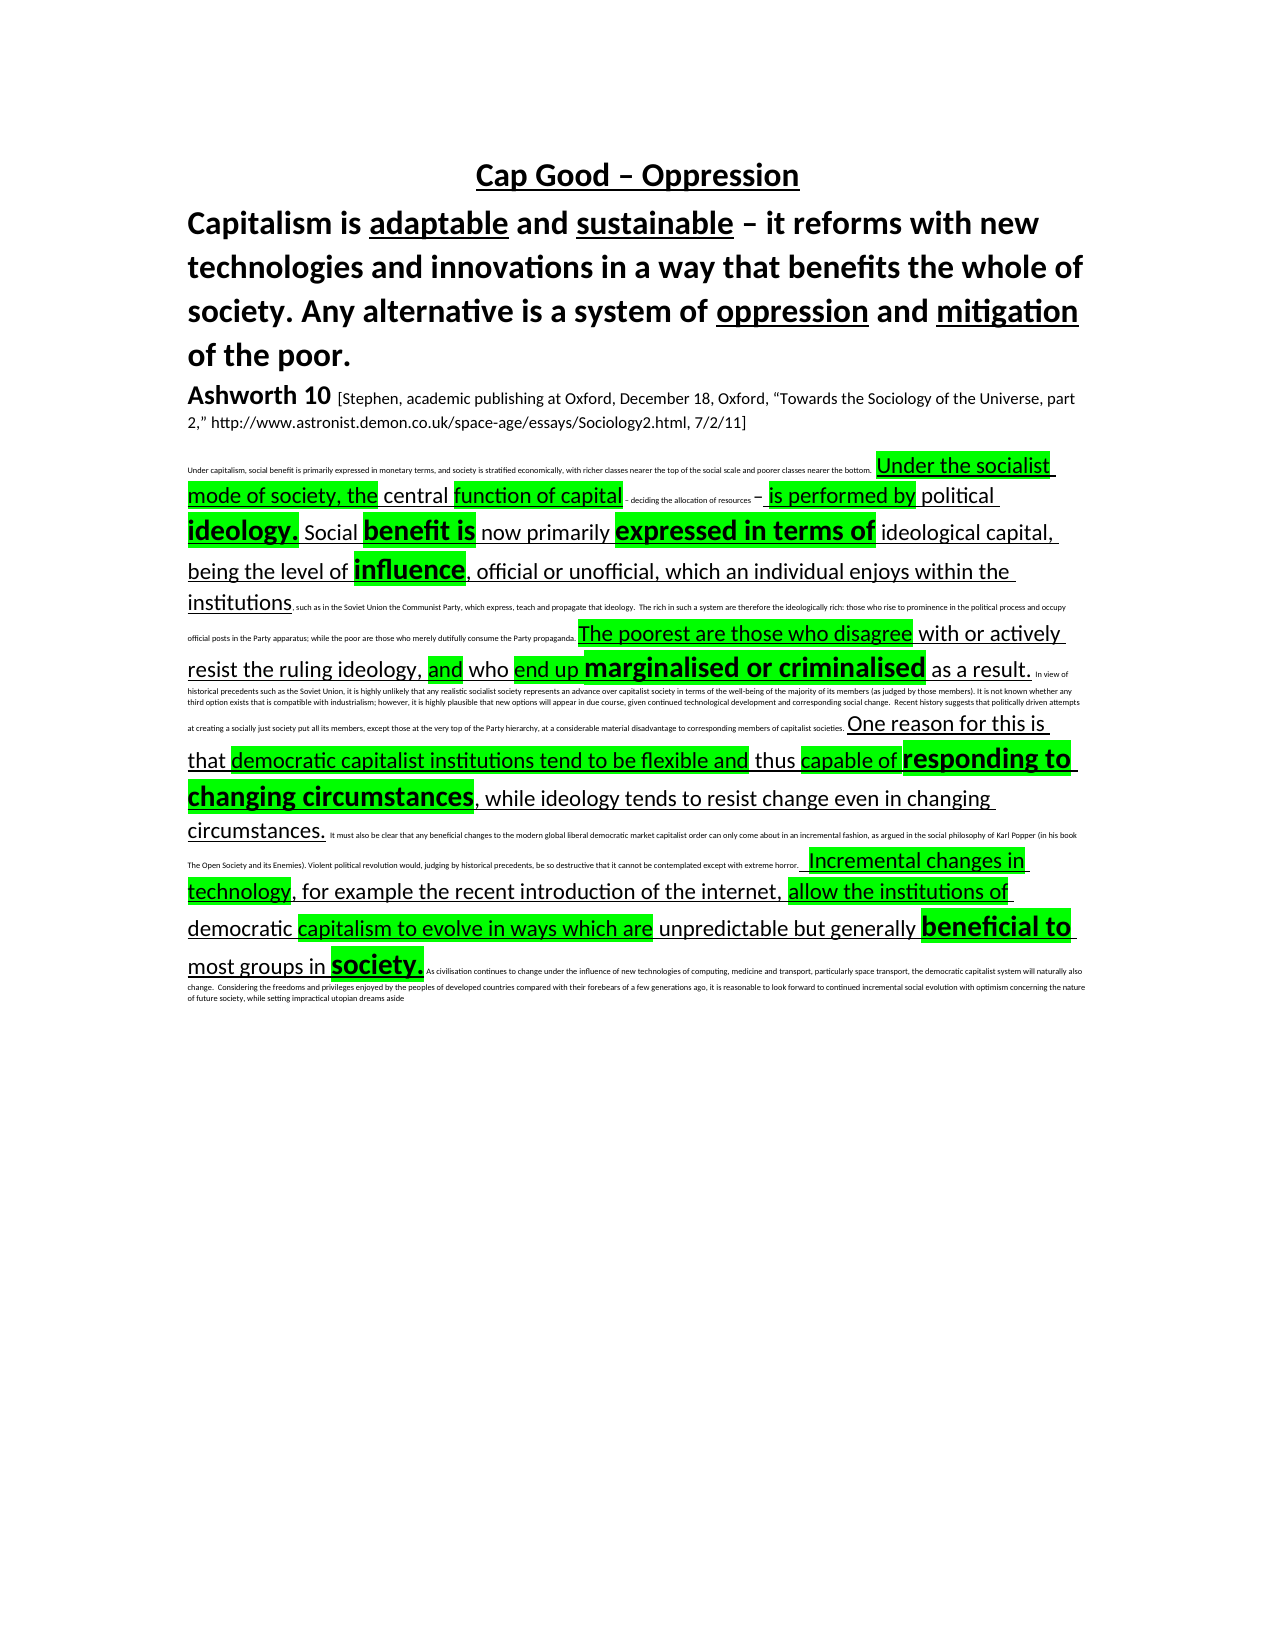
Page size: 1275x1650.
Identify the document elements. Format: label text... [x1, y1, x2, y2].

text Under capitalism, social benefit is primarily expressed in monetary terms, and society is stratified economically, with richer classes nearer the top of the social scale and poorer classes nearer the bottom. Under the socialist mode of society, the central function of capital – deciding the allocation of resources – is performed by political ideology. Social benefit is now primarily expressed in terms of ideological capital, being the level of influence, official or unofficial, which an individual enjoys within the institutions, such as in the Soviet Union the Communist Party, which express, teach and propagate that ideology. The rich in such a system are therefore the ideologically rich: those who rise to prominence in the political process and occupy official posts in the Party apparatus; while the poor are those who merely dutifully consume the Party propaganda. The poorest are those who disagree with or actively resist the ruling ideology, and who end up marginalised or criminalised as a result. In view of historical precedents such as the Soviet Union, it is highly unlikely that any realistic socialist society represents an advance over capitalist society in terms of the well-being of the majority of its members (as judged by those members). It is not known whether any third option exists that is compatible with industrialism; however, it is highly plausible that new options will appear in due course, given continued technological development and corresponding social change. Recent history suggests that politically driven attempts at creating a socially just society put all its members, except those at the very top of the Party hierarchy, at a considerable material disadvantage to corresponding members of capitalist societies. One reason for this is that democratic capitalist institutions tend to be flexible and thus capable of responding to changing circumstances, while ideology tends to resist change even in changing circumstances. It must also be clear that any beneficial changes to the modern global liberal democratic market capitalist order can only come about in an incremental fashion, as argued in the social philosophy of Karl Popper (in his book The Open Society and its Enemies). Violent political revolution would, judging by historical precedents, be so destructive that it cannot be contemplated except with extreme horror. Incremental changes in technology, for example the recent introduction of the internet, allow the institutions of democratic capitalism to evolve in ways which are unpredictable but generally beneficial to most groups in society. As civilisation continues to change under the influence of new technologies of computing, medicine and transport, particularly space transport, the democratic capitalist system will naturally also change. Considering the freedoms and privileges enjoyed by the peoples of developed countries compared with their forebears of a few generations ago, it is reasonable to look forward to continued incremental social evolution with optimism concerning the nature of future society, while setting impractical utopian dreams aside [187, 451, 1087, 1003]
subtitle Capitalism is adaptable and sustainable – it reforms with new technologies and innovations in a way that benefits the whole of society. Any alternative is a system of oppression and mitigation of the poor. [187, 202, 1087, 375]
text Ashworth 10 [Stephen, academic publishing at Oxford, December 18, Oxford, “Towards the Sociology of the Universe, part 2,” http://www.astronist.demon.co.uk/space-age/essays/Sociology2.html, 7/2/11] [187, 378, 1087, 433]
subtitle Cap Good – Oppression [187, 154, 1087, 195]
